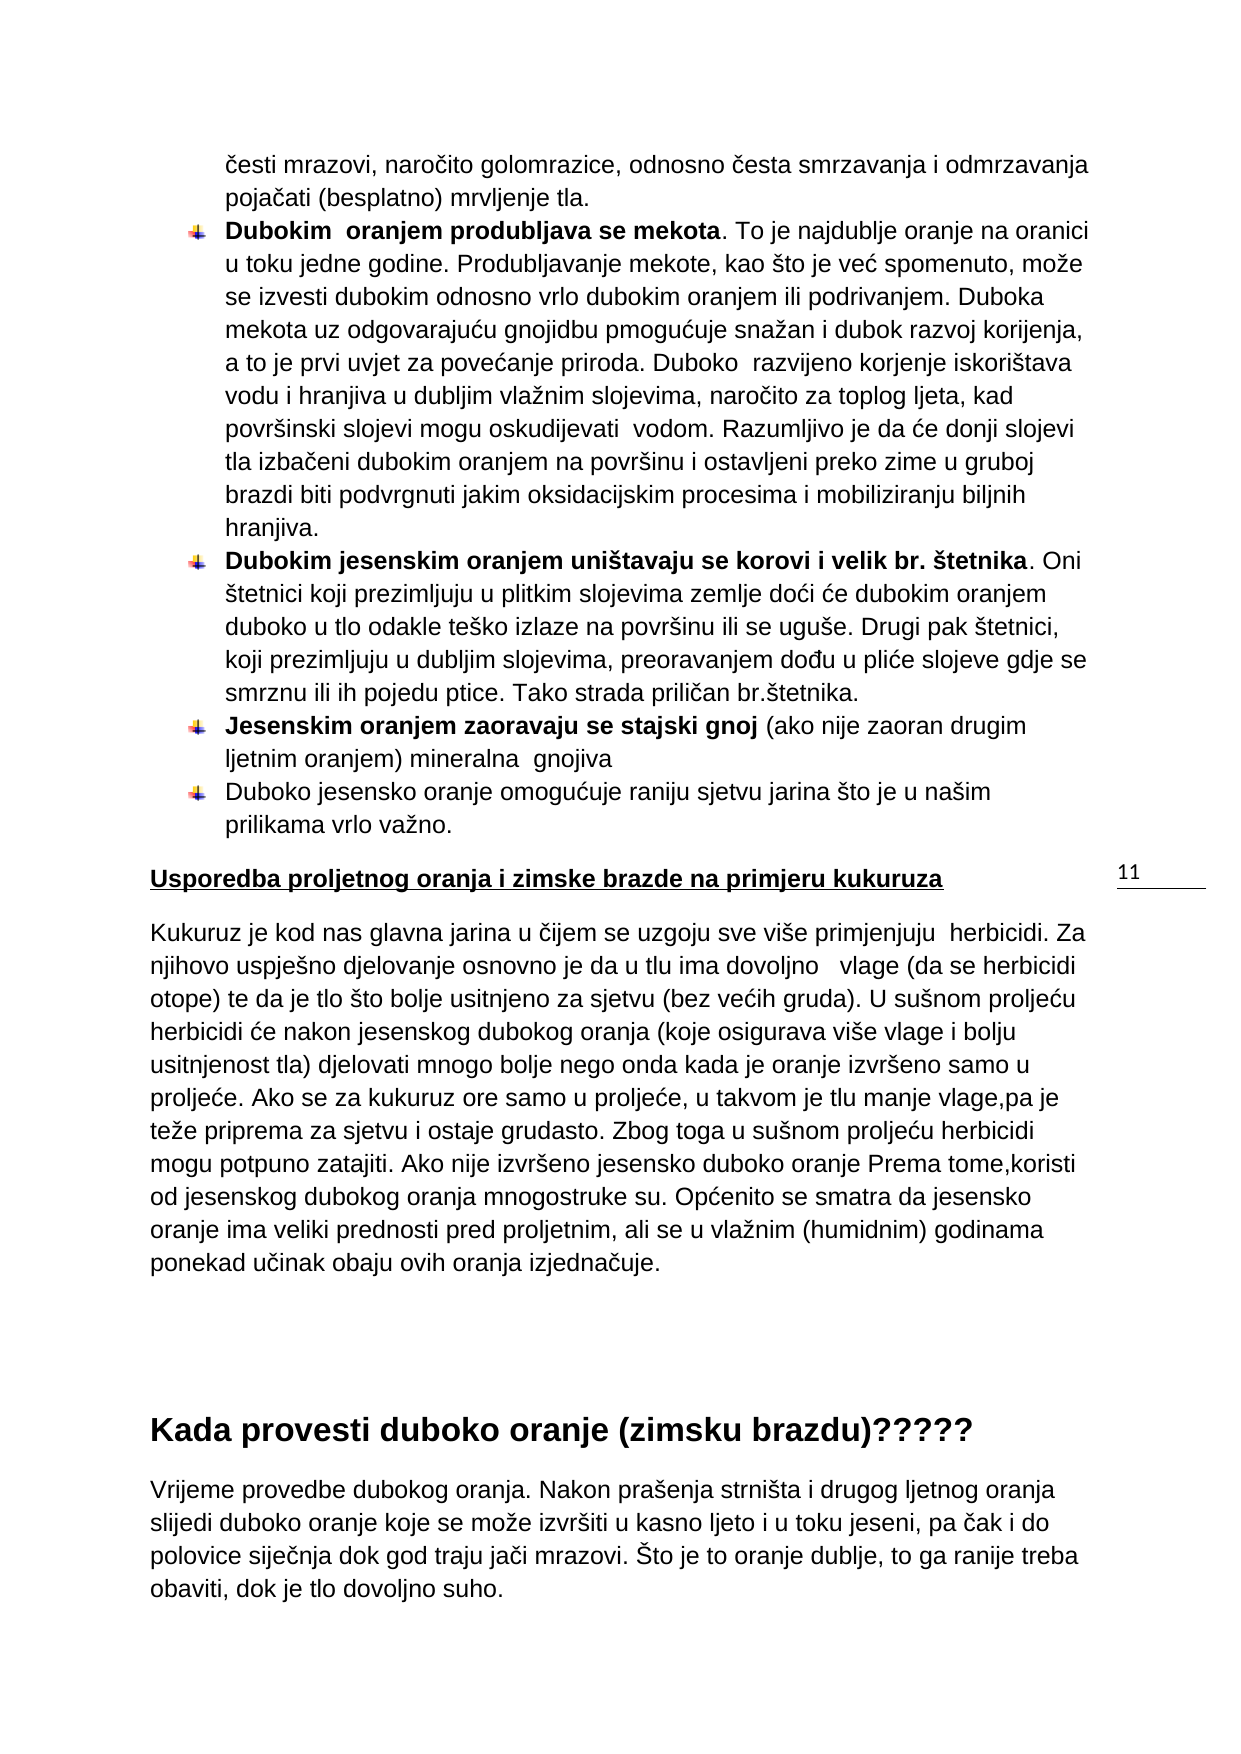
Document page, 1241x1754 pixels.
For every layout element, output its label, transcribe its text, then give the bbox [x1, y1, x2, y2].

text Kukuruz je kod nas glavna jarina u čijem se uzgoju sve više primjenjuju herbicidi. Za njihovo uspješno djelovanje osnovno je da u tlu ima dovoljno vlage (da se herbicidi otope) te da je tlo što bolje usitnjeno za sjetvu (bez većih gruda). U sušnom proljeću herbicidi će nakon jesenskog dubokog oranja (koje osigurava više vlage i bolju usitnjenost tla) djelovati mnogo bolje nego onda kada je oranje izvršeno samo u proljeće. Ako se za kukuruz ore samo u proljeće, u takvom je tlu manje vlage,pa je teže priprema za sjetvu i ostaje grudasto. Zbog toga u sušnom proljeću herbicidi mogu potpuno zatajiti. Ako nije izvršeno jesensko duboko oranje Prema tome,koristi od jesenskog dubokog oranja mnogostruke su. Općenito se smatra da jesensko oranje ima veliki prednosti pred proljetnim, ali se u vlažnim (humidnim) godinama ponekad učinak obaju ovih oranja izjednačuje. [150, 918, 1090, 1277]
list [187, 150, 1090, 212]
text Kada provesti duboko oranje (zimsku brazdu)????? [150, 1410, 1090, 1448]
picture [188, 784, 206, 801]
text Usporedba proljetnog oranja i zimske brazde na primjeru kukuruza [150, 864, 1090, 893]
list Jesenskim oranjem zaoravaju se stajski gnoj (ako nije zaoran drugim ljetnim oranjem) mineralna gnojiva [187, 711, 1090, 773]
list Dubokim jesenskim oranjem uništavaju se korovi i velik br. štetnika. Oni štetnici koji prezimljuju u plitkim slojevima zemlje doći će dubokim oranjem duboko u tlo odakle teško izlaze na površinu ili se uguše. Drugi pak štetnici, koji prezimljuju u dubljim slojevima, preoravanjem dođu u pliće slojeve gdje se smrznu ili ih pojedu ptice. Tako strada priličan br.štetnika. [187, 546, 1090, 707]
picture [188, 223, 206, 240]
picture [188, 553, 206, 570]
text Vrijeme provedbe dubokog oranja. Nakon prašenja strništa i drugog ljetnog oranja slijedi duboko oranje koje se može izvršiti u kasno ljeto i u toku jeseni, pa čak i do polovice siječnja dok god traju jači mrazovi. Što je to oranje dublje, to ga ranije treba obaviti, dok je tlo dovoljno suho. [150, 1475, 1090, 1603]
list Dubokim oranjem produbljava se mekota. To je najdublje oranje na oranici u toku jedne godine. Produbljavanje mekote, kao što je već spomenuto, može se izvesti dubokim odnosno vrlo dubokim oranjem ili podrivanjem. Duboka mekota uz odgovarajuću gnojidbu pmogućuje snažan i dubok razvoj korijenja, a to je prvi uvjet za povećanje priroda. Duboko razvijeno korjenje iskorištava vodu i hranjiva u dubljim vlažnim slojevima, naročito za toplog ljeta, kad površinski slojevi mogu oskudijevati vodom. Razumljivo je da će donji slojevi tla izbačeni dubokim oranjem na površinu i ostavljeni preko zime u gruboj brazdi biti podvrgnuti jakim oksidacijskim procesima i mobiliziranju biljnih hranjiva. [187, 216, 1090, 542]
list Duboko jesensko oranje omogućuje raniju sjetvu jarina što je u našim prilikama vrlo važno. [187, 777, 1090, 839]
picture [188, 718, 206, 735]
